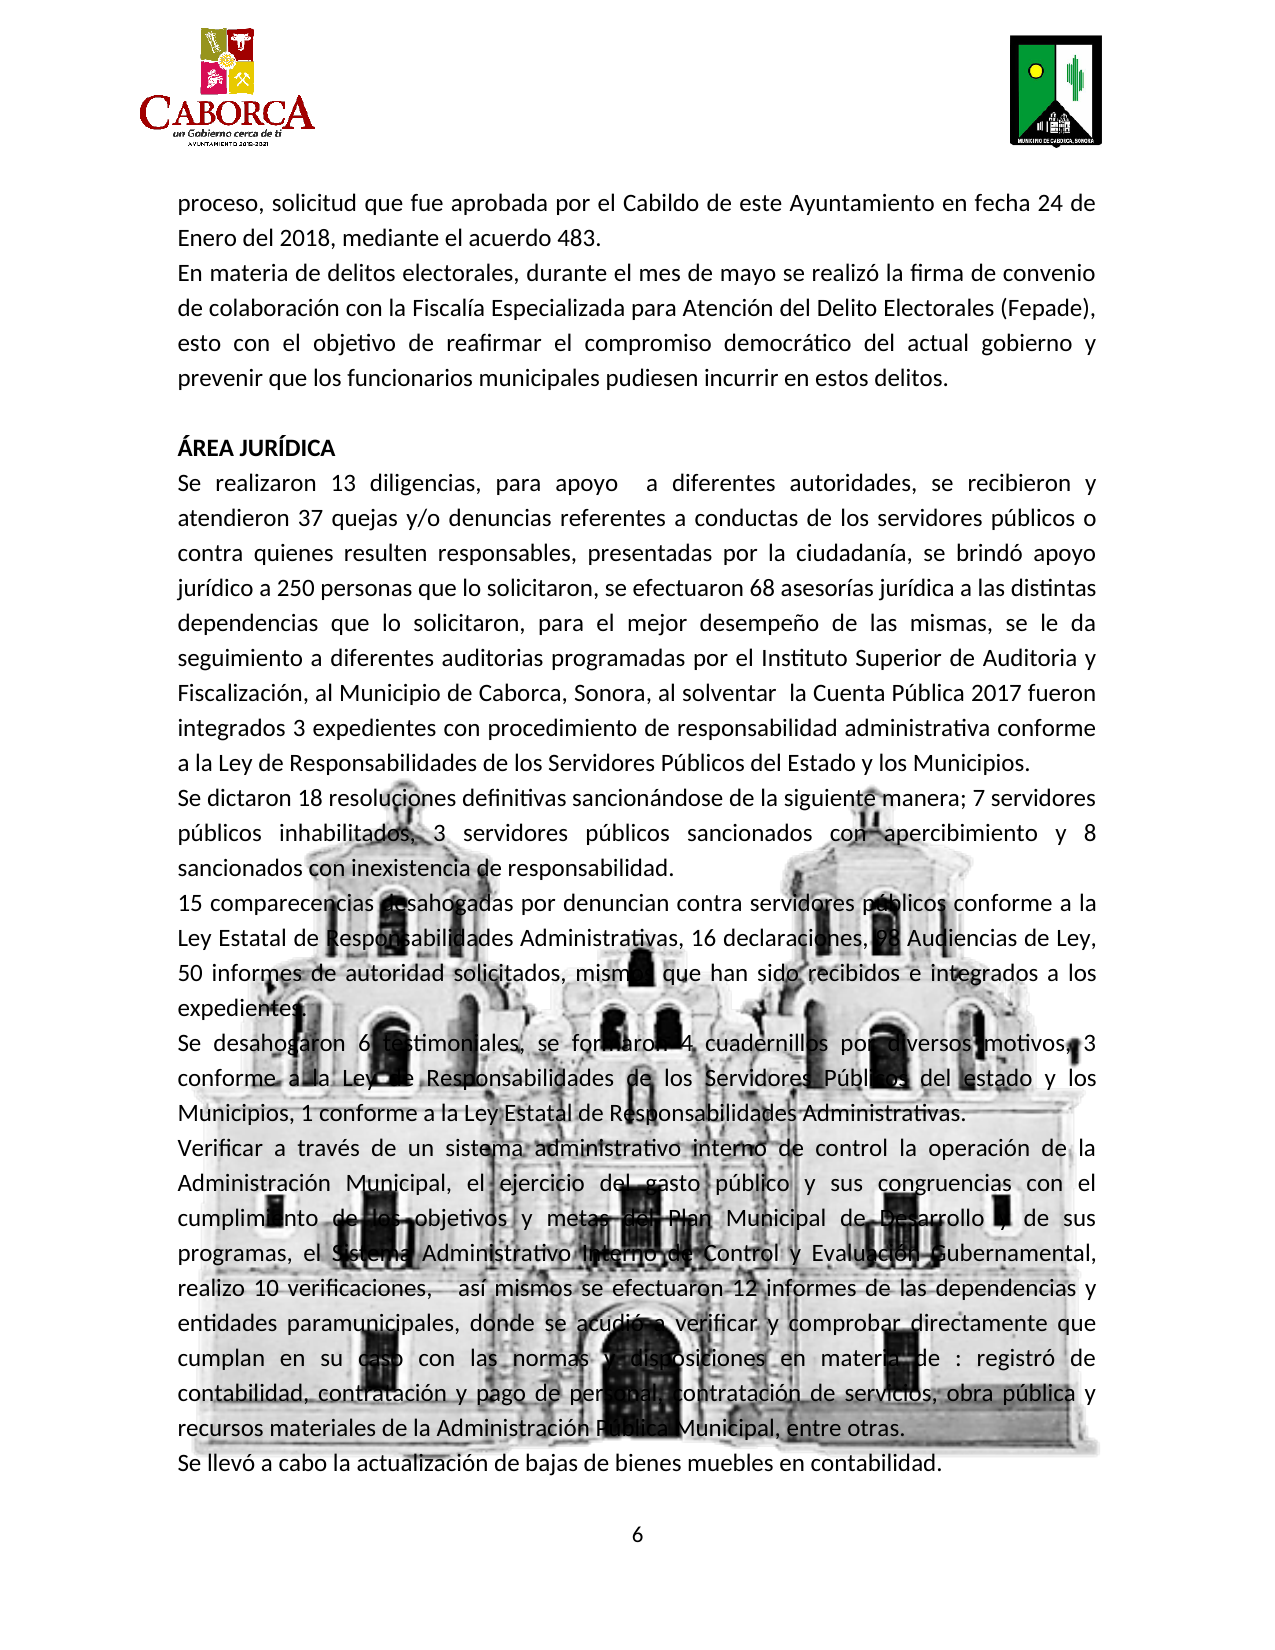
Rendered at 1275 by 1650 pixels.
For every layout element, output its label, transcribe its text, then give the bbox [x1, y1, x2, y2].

text 15 comparecencias desahogadas por denuncian contra servidores públicos conforme a la Ley Estatal de Responsabilidades Administrativas, 16 declaraciones, 98 Audiencias de Ley, 50 informes de autoridad solicitados, mismos que han sido recibidos e integrados a los expedientes. [177, 887, 1098, 1023]
text Se realizaron 13 diligencias, para apoyo a diferentes autoridades, se recibieron y atendieron 37 quejas y/o denuncias referentes a conductas de los servidores públicos o contra quienes resulten responsables, presentadas por la ciudadanía, se brindó apoyo jurídico a 250 personas que lo solicitaron, se efectuaron 68 asesorías jurídica a las distintas dependencias que lo solicitaron, para el mejor desempeño de las mismas, se le da seguimiento a diferentes auditorias programadas por el Instituto Superior de Auditoria y Fiscalización, al Municipio de Caborca, Sonora, al solventar la Cuenta Pública 2017 fueron integrados 3 expedientes con procedimiento de responsabilidad administrativa conforme a la Ley de Responsabilidades de los Servidores Públicos del Estado y los Municipios. [177, 467, 1098, 778]
picture [135, 12, 318, 162]
text Se dictaron 18 resoluciones definitivas sancionándose de la siguiente manera; 7 servidores públicos inhabilitados, 3 servidores públicos sancionados con apercibimiento y 8 sancionados con inexistencia de responsabilidad. [177, 782, 1098, 883]
picture [999, 35, 1112, 148]
text Se desahogaron 6 testimoniales, se formaron 4 cuadernillos por diversos motivos, 3 conforme a la Ley de Responsabilidades de los Servidores Públicos del estado y los Municipios, 1 conforme a la Ley Estatal de Responsabilidades Administrativas. [177, 1027, 1098, 1128]
text Se llevó a cabo la actualización de bajas de bienes muebles en contabilidad. [177, 1447, 1098, 1478]
text Verificar a través de un sistema administrativo interno de control la operación de la Administración Municipal, el ejercicio del gasto público y sus congruencias con el cumplimiento de los objetivos y metas del Plan Municipal de Desarrollo y de sus programas, el Sistema Administrativo Interno de Control y Evaluación Gubernamental, realizo 10 verificaciones, así mismos se efectuaron 12 informes de las dependencias y entidades paramunicipales, donde se acudió a verificar y comprobar directamente que cumplan en su caso con las normas y disposiciones en materia de : registró de contabilidad, contratación y pago de personal, contratación de servicios, obra pública y recursos materiales de la Administración Pública Municipal, entre otras. [177, 1132, 1098, 1443]
picture [0, 721, 1275, 1650]
text ÁREA JURÍDICA [177, 432, 1098, 463]
text En materia de delitos electorales, durante el mes de mayo se realizó la firma de convenio de colaboración con la Fiscalía Especializada para Atención del Delito Electorales (Fepade), esto con el objetivo de reafirmar el compromiso democrático del actual gobierno y prevenir que los funcionarios municipales pudiesen incurrir en estos delitos. [177, 257, 1098, 393]
